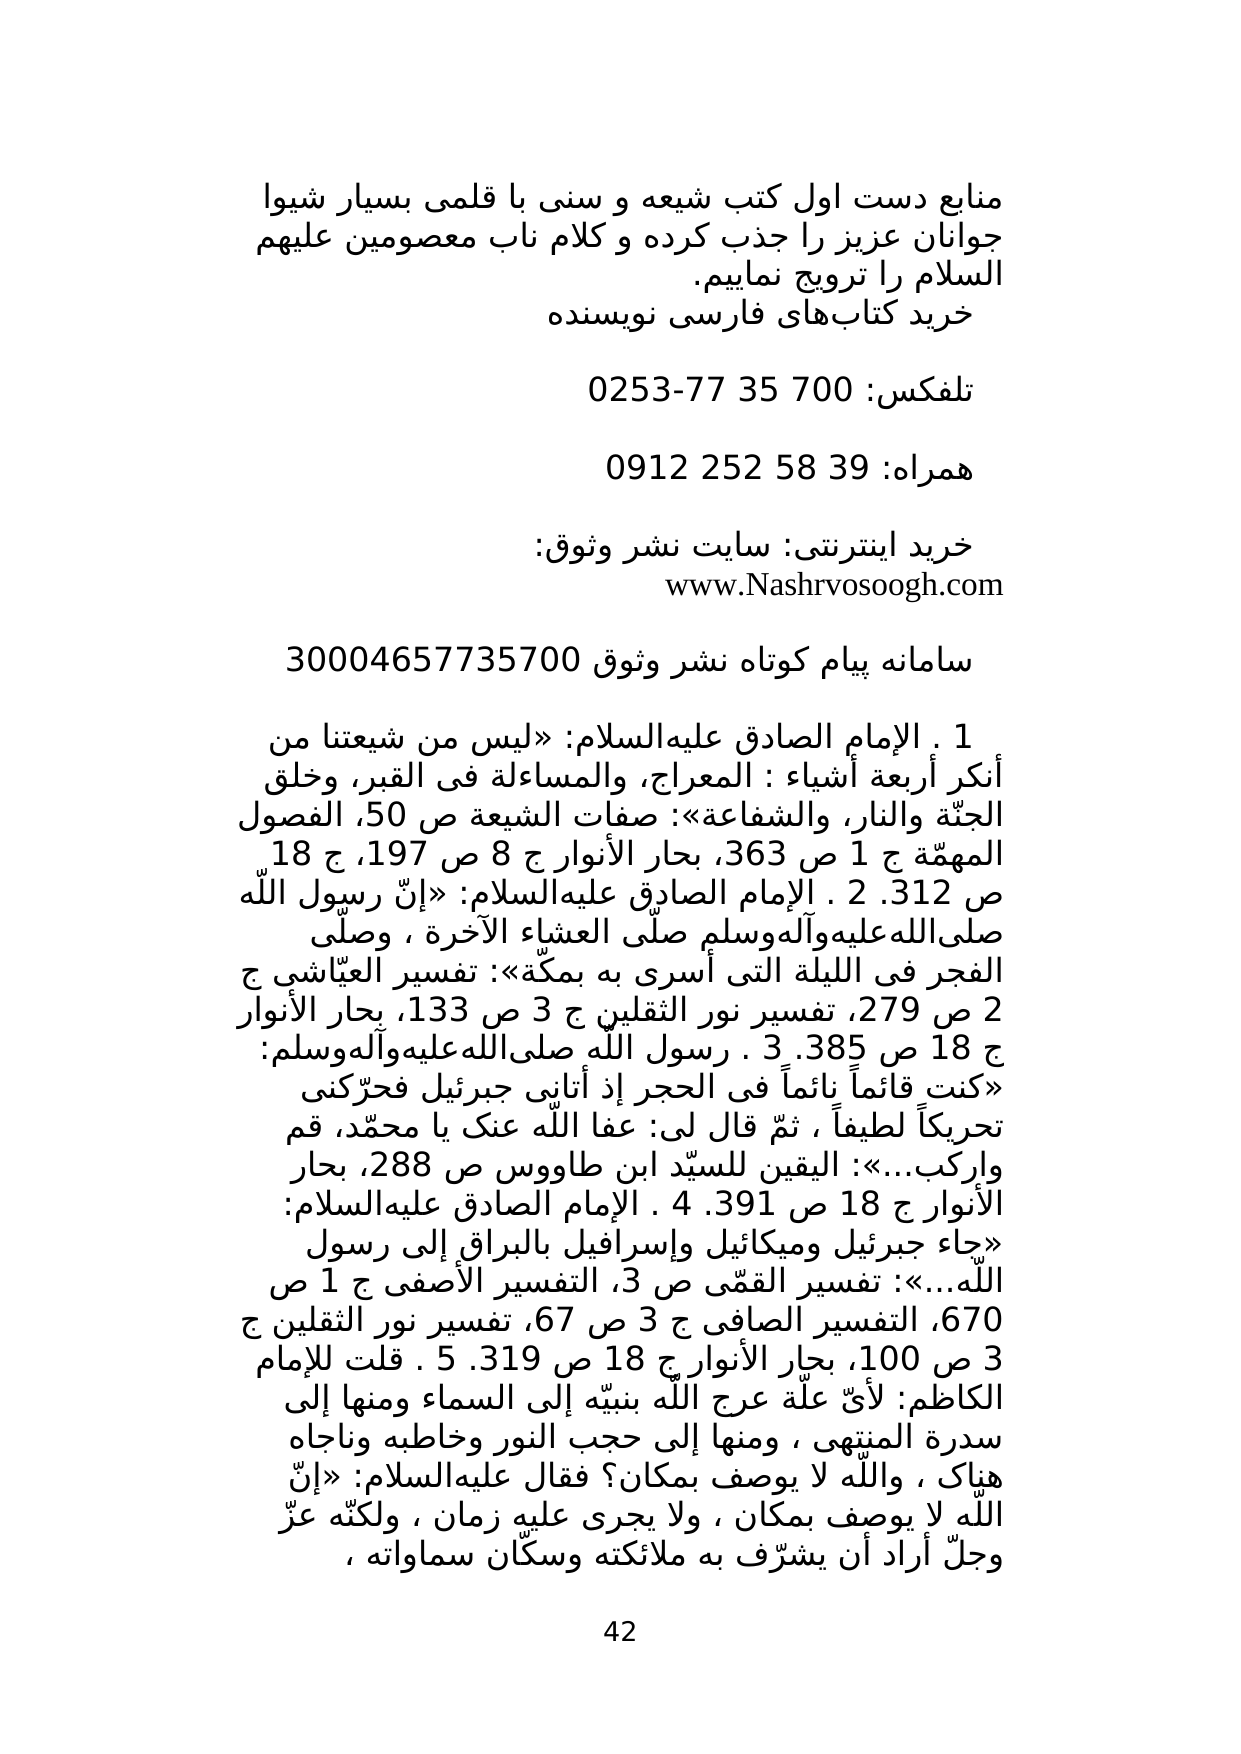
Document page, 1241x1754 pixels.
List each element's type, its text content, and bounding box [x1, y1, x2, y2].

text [236, 177, 1004, 294]
text تلفکس: 700 35 77-0253 [236, 371, 1004, 410]
text همراه: 39 58 252 0912 [236, 448, 1004, 487]
text خرید اینترنتی: سایت نشر وثوق: www.Nashrvosoogh.com [236, 525, 1004, 602]
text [236, 718, 1004, 1573]
text سامانه پیام کوتاه نشر وثوق 30004657735700 [236, 641, 1004, 680]
text خرید کتاب‌های فارسی نویسنده [236, 294, 1004, 333]
